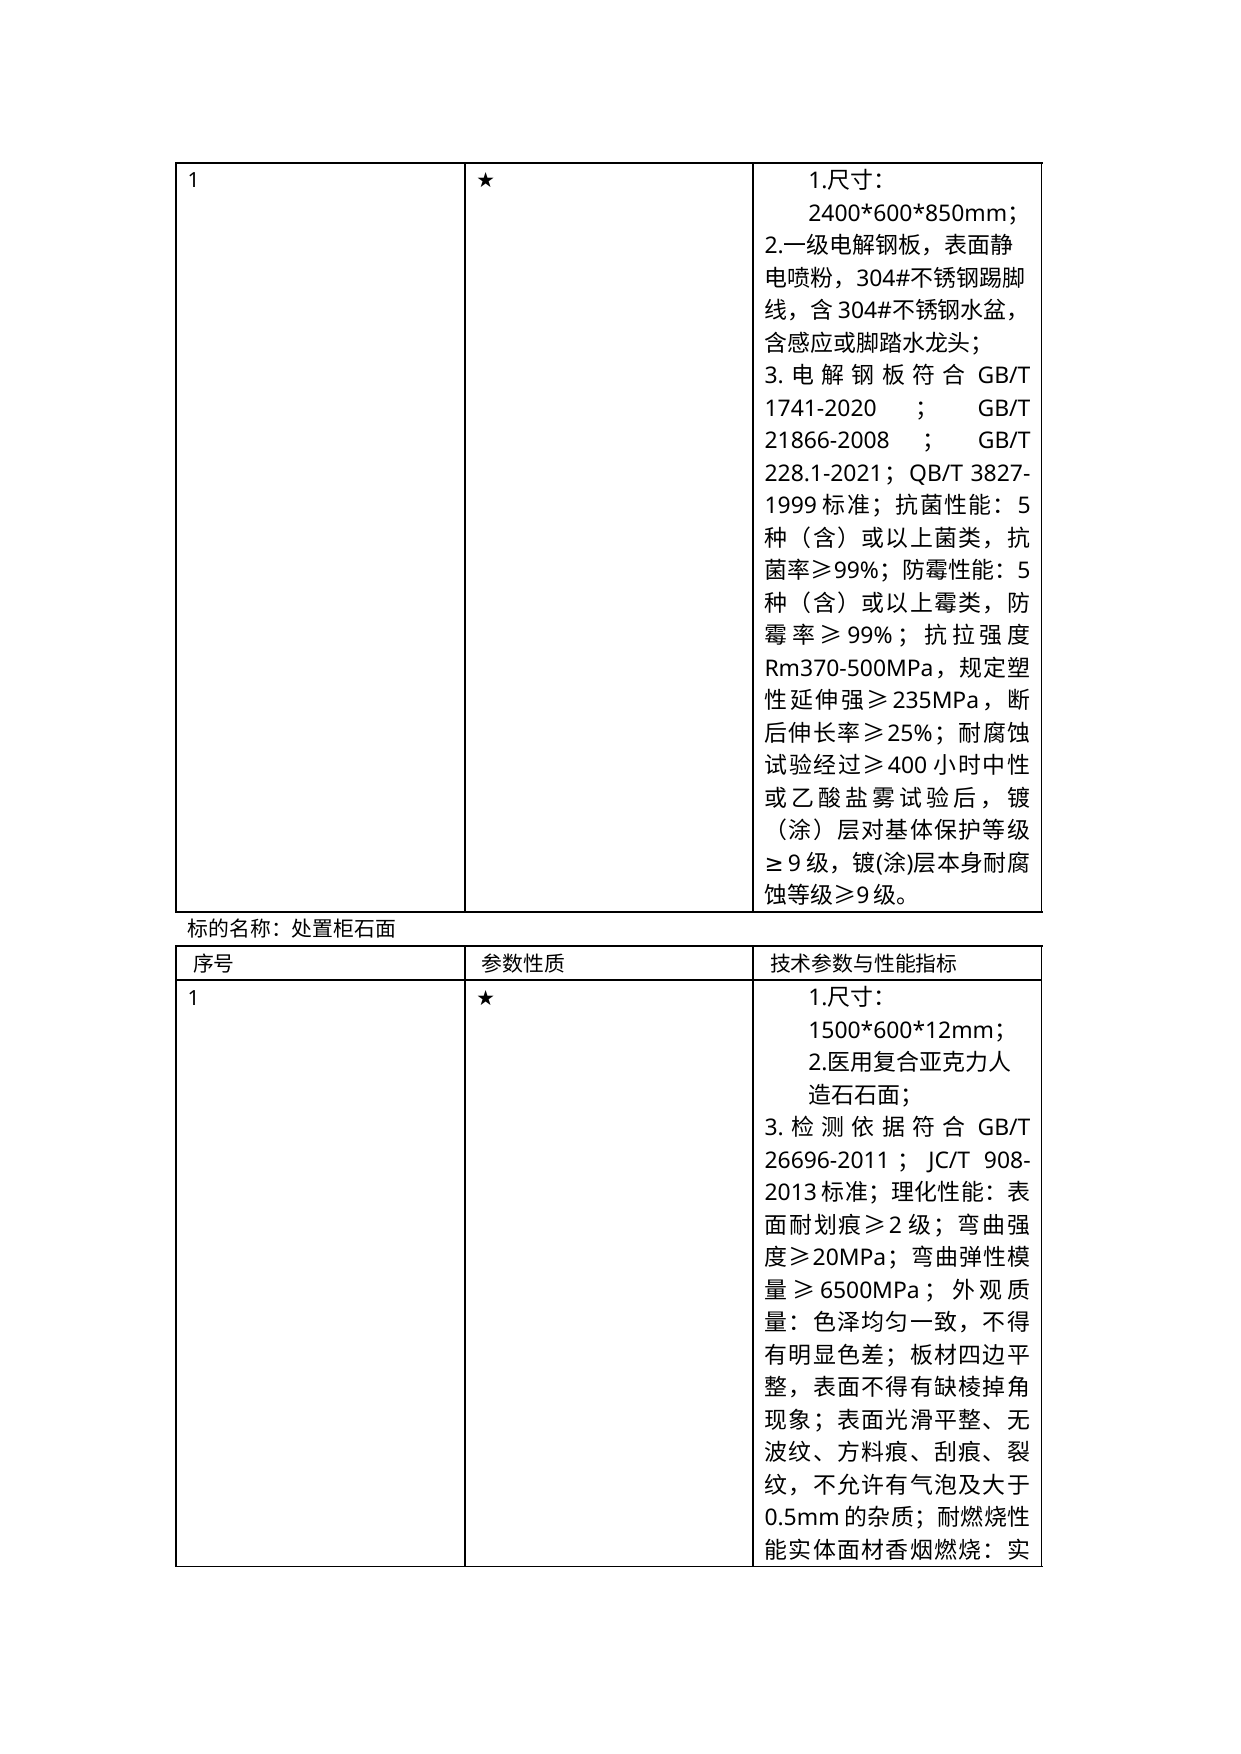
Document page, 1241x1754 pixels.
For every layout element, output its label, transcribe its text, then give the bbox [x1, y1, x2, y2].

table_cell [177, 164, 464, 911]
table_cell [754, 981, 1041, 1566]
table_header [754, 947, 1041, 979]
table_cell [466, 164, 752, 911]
text 标的名称：处置柜石面 [187, 913, 1053, 945]
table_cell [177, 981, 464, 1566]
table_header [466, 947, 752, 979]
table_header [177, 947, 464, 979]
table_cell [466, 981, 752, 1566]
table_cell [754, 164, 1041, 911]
